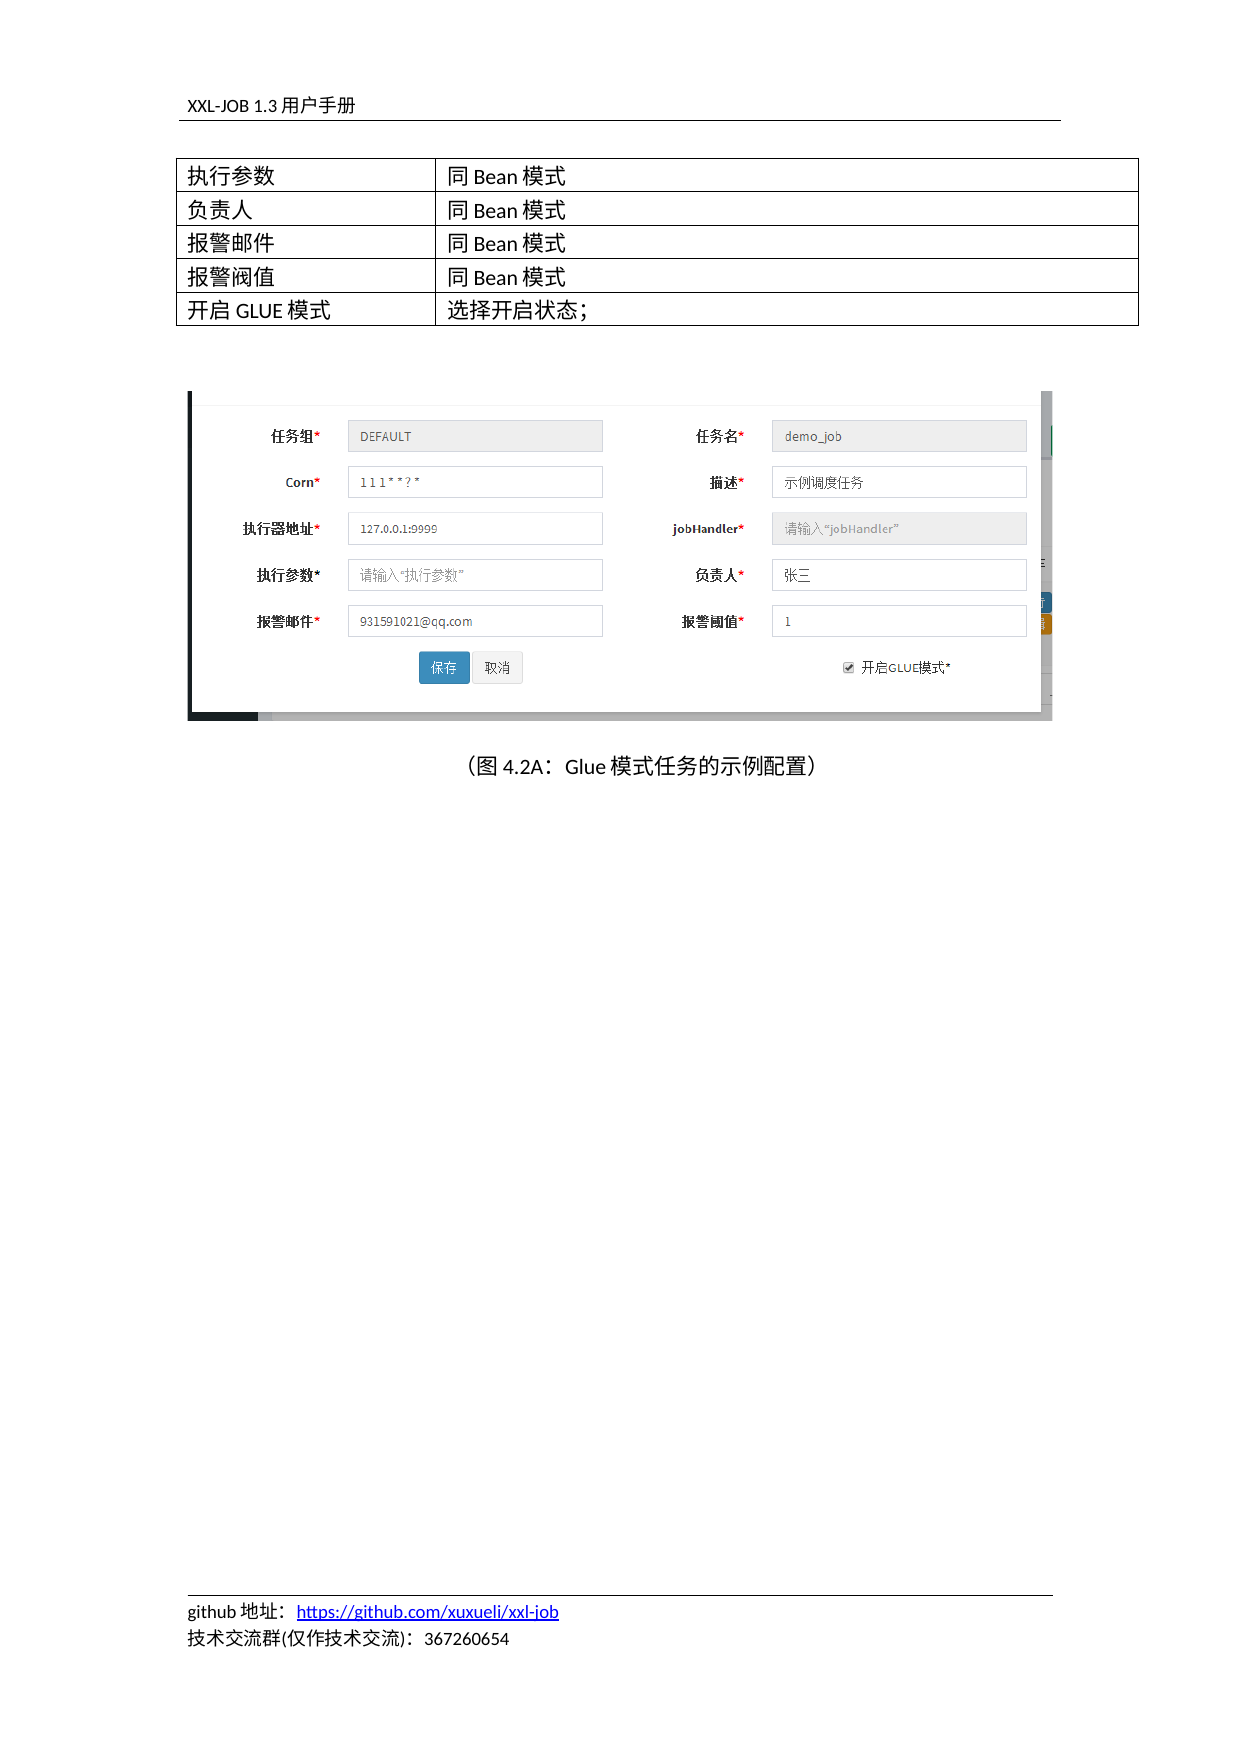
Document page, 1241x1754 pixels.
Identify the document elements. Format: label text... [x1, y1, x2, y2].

table_cell 同Bean模式 [436, 226, 1138, 258]
table_cell 报警阀值 [177, 259, 435, 292]
table_cell 负责人 [177, 192, 435, 225]
table_cell 报警邮件 [177, 226, 435, 258]
table_cell 选择开启状态； [436, 293, 1138, 325]
table_cell 开启GLUE模式 [177, 293, 435, 325]
table_cell 同Bean模式 [436, 192, 1138, 225]
text （图4.2A：Glue模式任务的示例配置） [187, 749, 1053, 781]
picture [187, 391, 1053, 721]
table_cell 同Bean模式 [436, 259, 1138, 292]
table_cell 同Bean模式 [436, 159, 1138, 191]
table_cell 执行参数 [177, 159, 435, 191]
